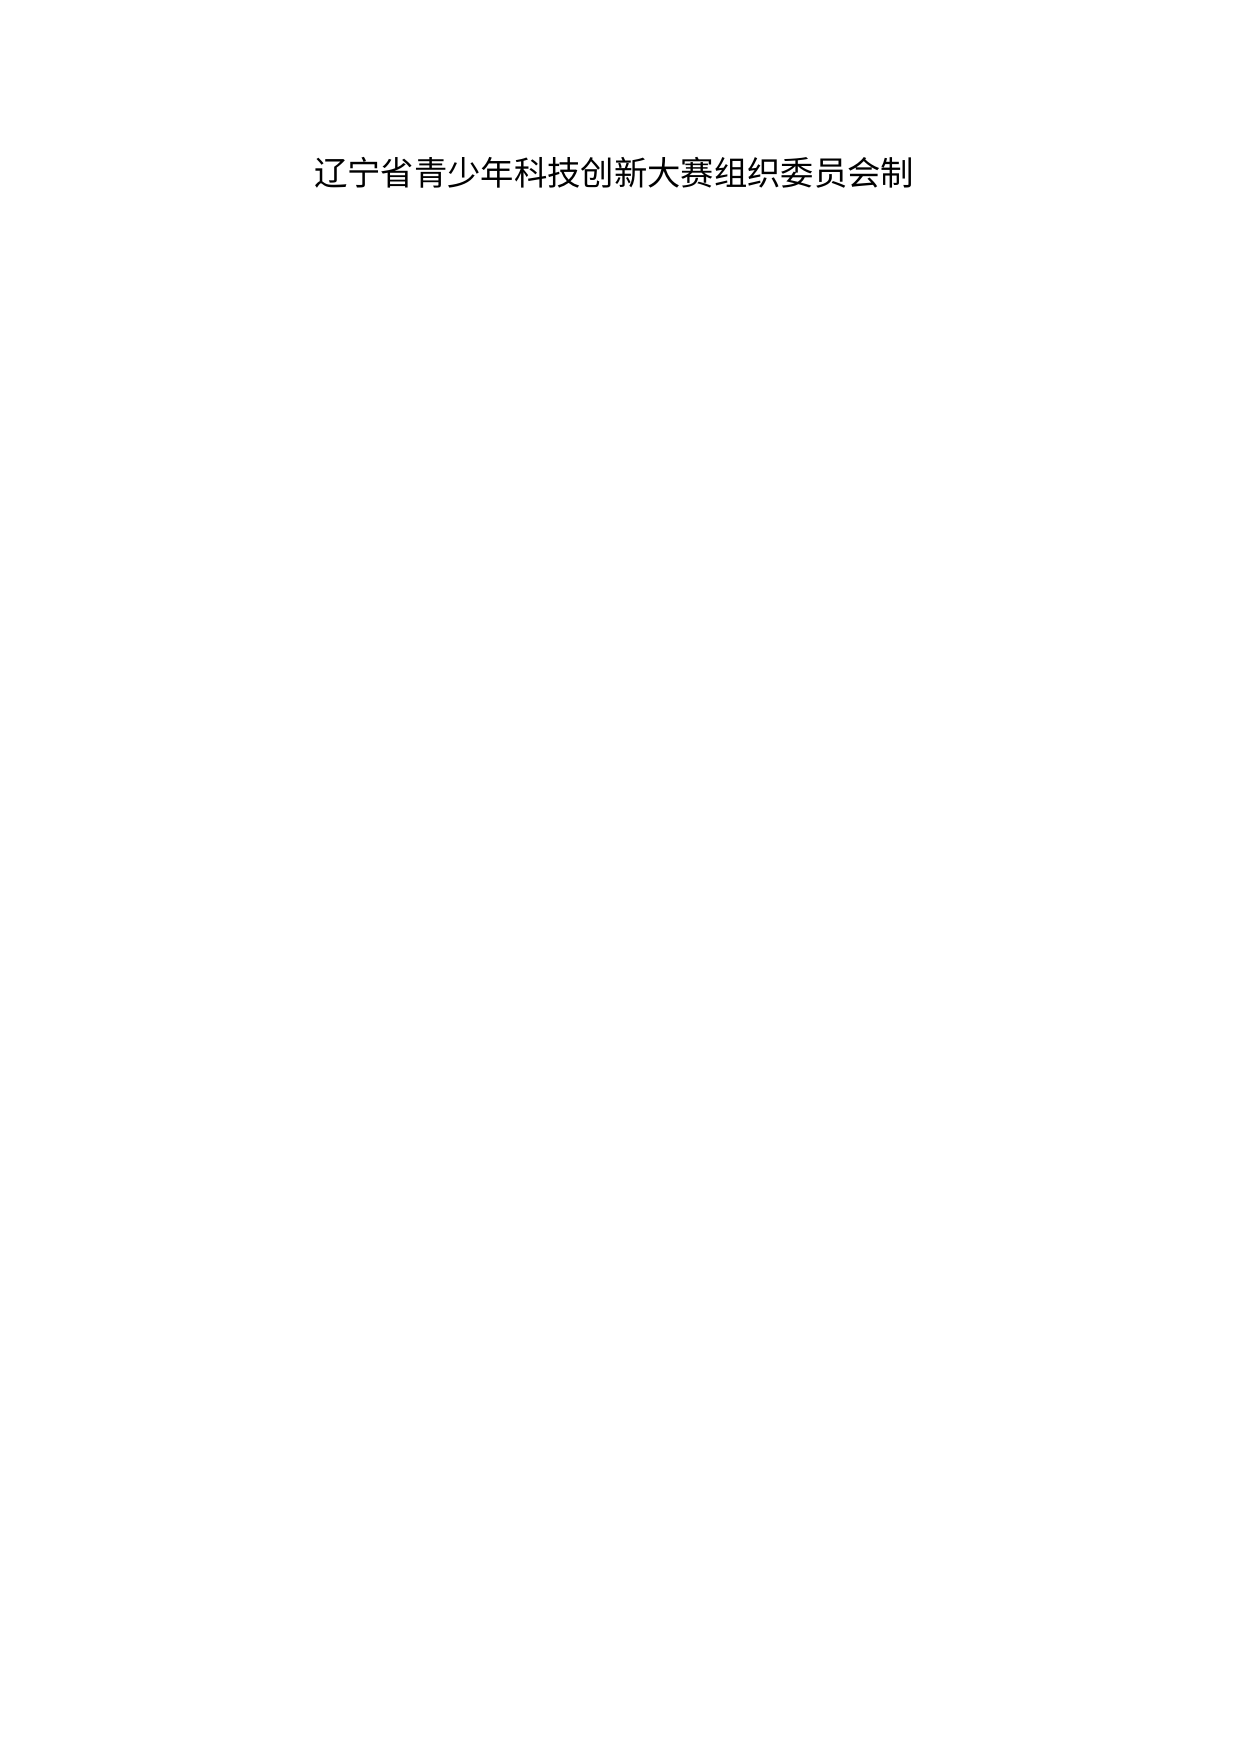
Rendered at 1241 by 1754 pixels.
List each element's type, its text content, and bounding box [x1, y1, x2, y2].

text 辽宁省青少年科技创新大赛组织委员会制 [118, 130, 1122, 195]
